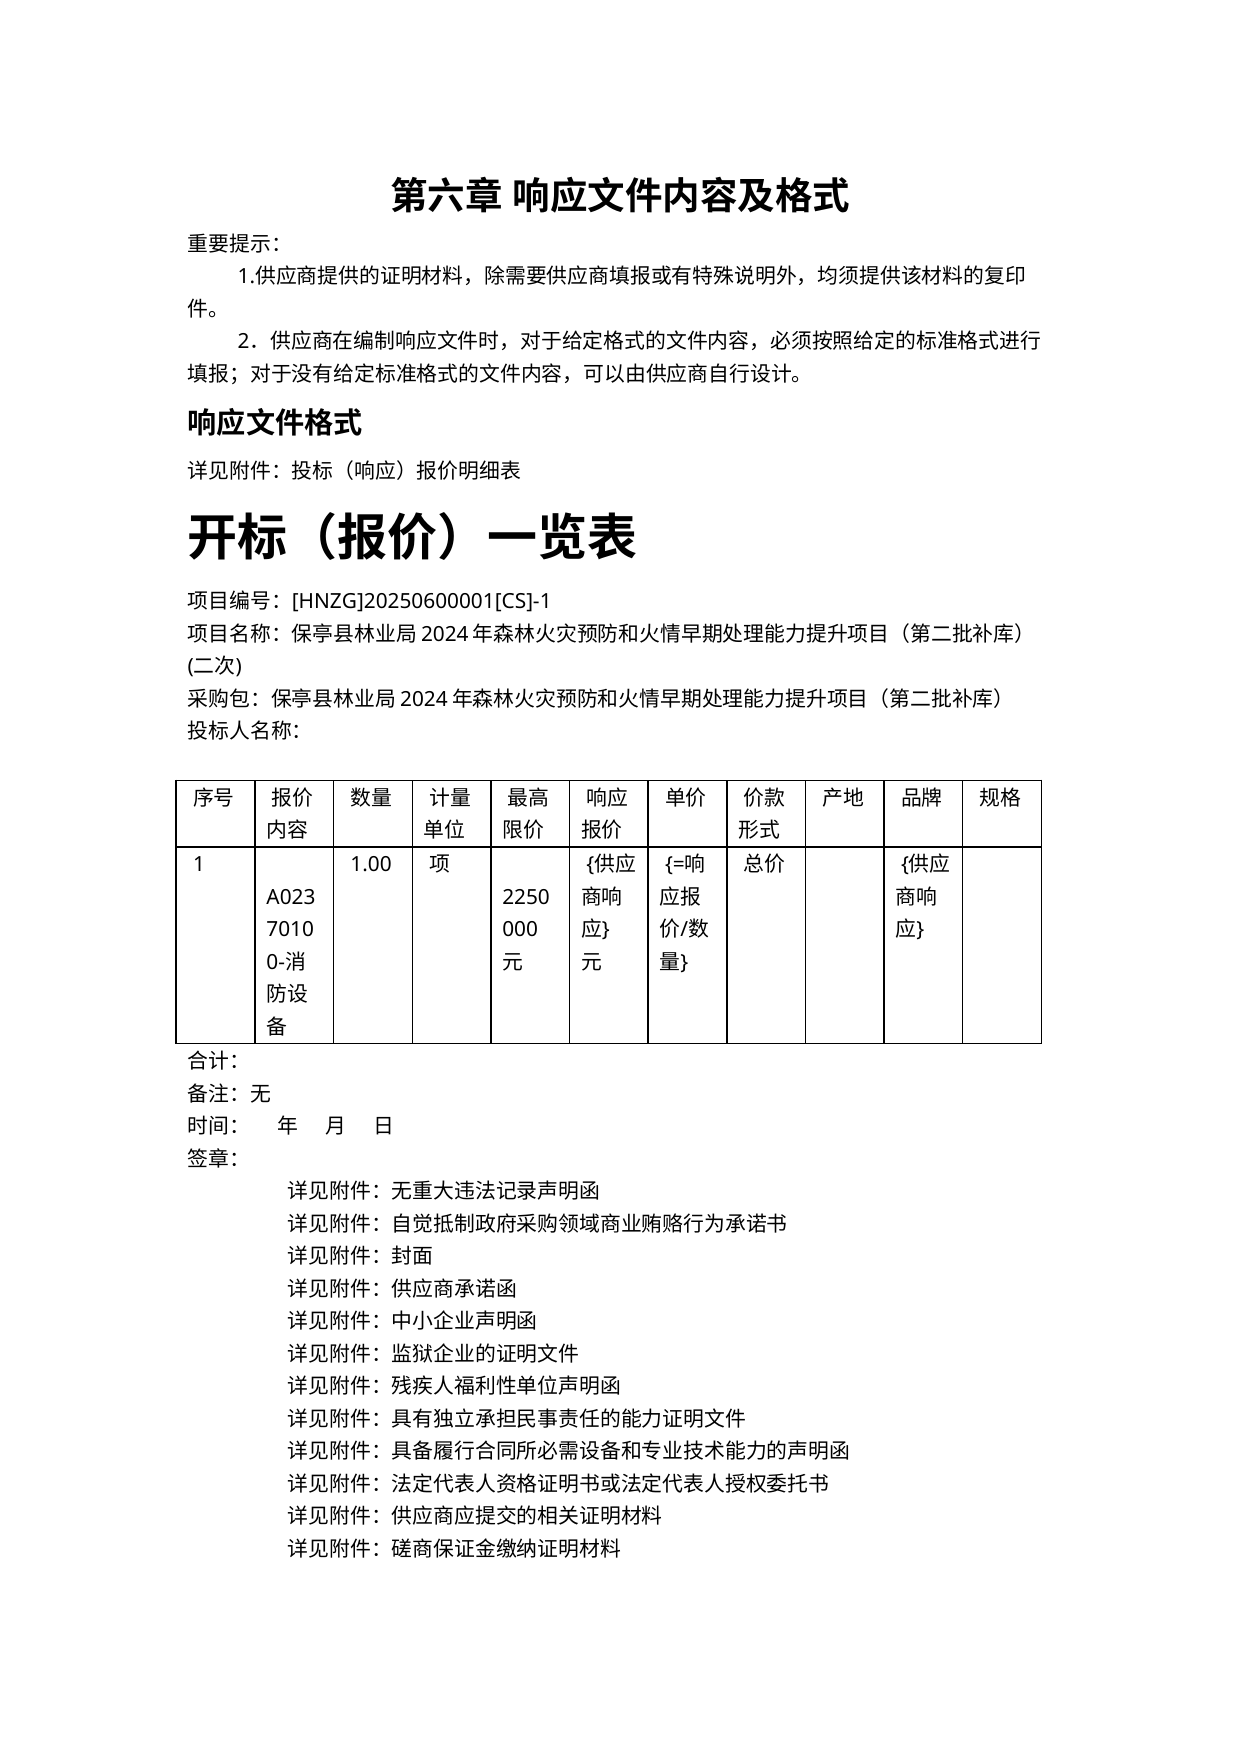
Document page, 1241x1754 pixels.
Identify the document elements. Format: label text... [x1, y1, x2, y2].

text 详见附件：自觉抵制政府采购领域商业贿赂行为承诺书 [187, 1207, 1053, 1239]
table_header 响应报价 [570, 781, 647, 846]
table_cell 2250000 元 [492, 848, 569, 1043]
text 详见附件：具备履行合同所必需设备和专业技术能力的声明函 [187, 1434, 1053, 1467]
table_header 品牌 [885, 781, 962, 846]
text 详见附件：供应商承诺函 [187, 1272, 1053, 1304]
text 第六章 响应文件内容及格式 [187, 162, 1053, 227]
text 详见附件：投标（响应）报价明细表 [187, 454, 1053, 487]
text 详见附件：具有独立承担民事责任的能力证明文件 [187, 1402, 1053, 1434]
text 详见附件：磋商保证金缴纳证明材料 [187, 1532, 1053, 1564]
table_header 数量 [334, 781, 412, 846]
text 项目编号：[HNZG]20250600001[CS]-1 [187, 584, 1053, 617]
table_cell [806, 848, 883, 1043]
text 1.供应商提供的证明材料，除需要供应商填报或有特殊说明外，均须提供该材料的复印件。 [187, 259, 1053, 324]
table_header 价款形式 [728, 781, 805, 846]
table_header 单价 [649, 781, 726, 846]
table_cell {=响应报价/数量} [649, 848, 726, 1043]
table_cell 总价 [728, 848, 805, 1043]
table_header 序号 [177, 781, 254, 846]
text 时间： 年 月 日 [187, 1109, 1053, 1142]
text 开标（报价）一览表 [187, 487, 1053, 584]
text 详见附件：监狱企业的证明文件 [187, 1337, 1053, 1369]
table_header 最高限价 [492, 781, 569, 846]
text 响应文件格式 [187, 389, 1053, 454]
text 采购包：保亭县林业局2024年森林火灾预防和火情早期处理能力提升项目（第二批补库） [187, 682, 1053, 714]
text 详见附件：供应商应提交的相关证明材料 [187, 1499, 1053, 1532]
text 备注：无 [187, 1077, 1053, 1109]
table_header 规格 [963, 781, 1041, 846]
text 投标人名称： [187, 714, 1053, 747]
text 签章： [187, 1142, 1053, 1174]
table_cell {供应商响应} [885, 848, 962, 1043]
table_cell {供应商响应} 元 [570, 848, 647, 1043]
table_cell A02370100-消防设备 [256, 848, 333, 1043]
text 详见附件：残疾人福利性单位声明函 [187, 1369, 1053, 1402]
text 重要提示： [187, 227, 1053, 259]
text 合计： [187, 1044, 1053, 1077]
text 详见附件：中小企业声明函 [187, 1304, 1053, 1337]
table_cell 1 [177, 848, 254, 1043]
text 详见附件：无重大违法记录声明函 [187, 1174, 1053, 1207]
table_cell [963, 848, 1041, 1043]
text 详见附件：封面 [187, 1239, 1053, 1272]
text 项目名称：保亭县林业局2024年森林火灾预防和火情早期处理能力提升项目（第二批补库）(二次) [187, 617, 1053, 682]
table_header 报价内容 [256, 781, 333, 846]
table_header 产地 [806, 781, 883, 846]
table_cell 1.00 [334, 848, 412, 1043]
table_cell 项 [413, 848, 490, 1043]
table_header 计量单位 [413, 781, 490, 846]
text 2．供应商在编制响应文件时，对于给定格式的文件内容，必须按照给定的标准格式进行填报；对于没有给定标准格式的文件内容，可以由供应商自行设计。 [187, 324, 1053, 389]
text 详见附件：法定代表人资格证明书或法定代表人授权委托书 [187, 1467, 1053, 1499]
